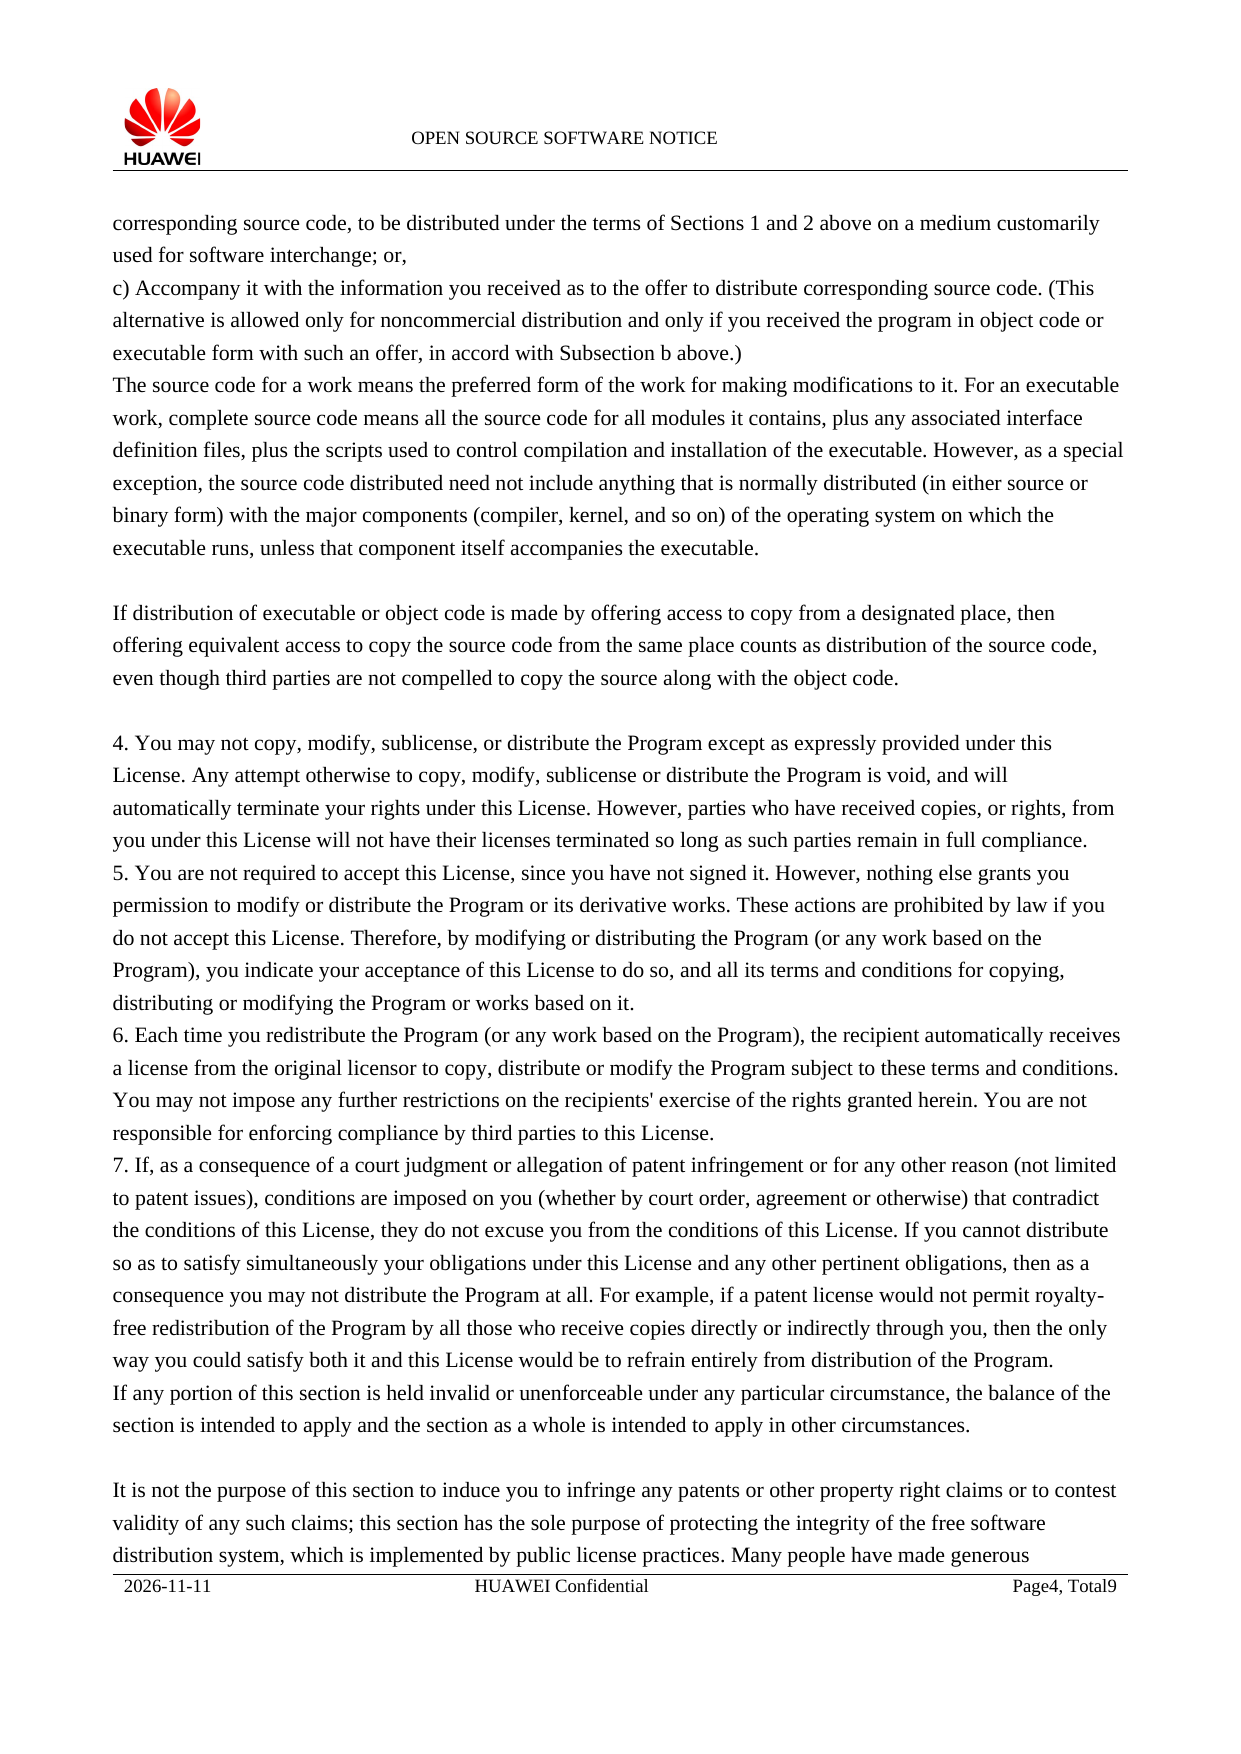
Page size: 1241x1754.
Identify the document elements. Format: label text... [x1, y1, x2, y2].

picture [124, 88, 201, 165]
